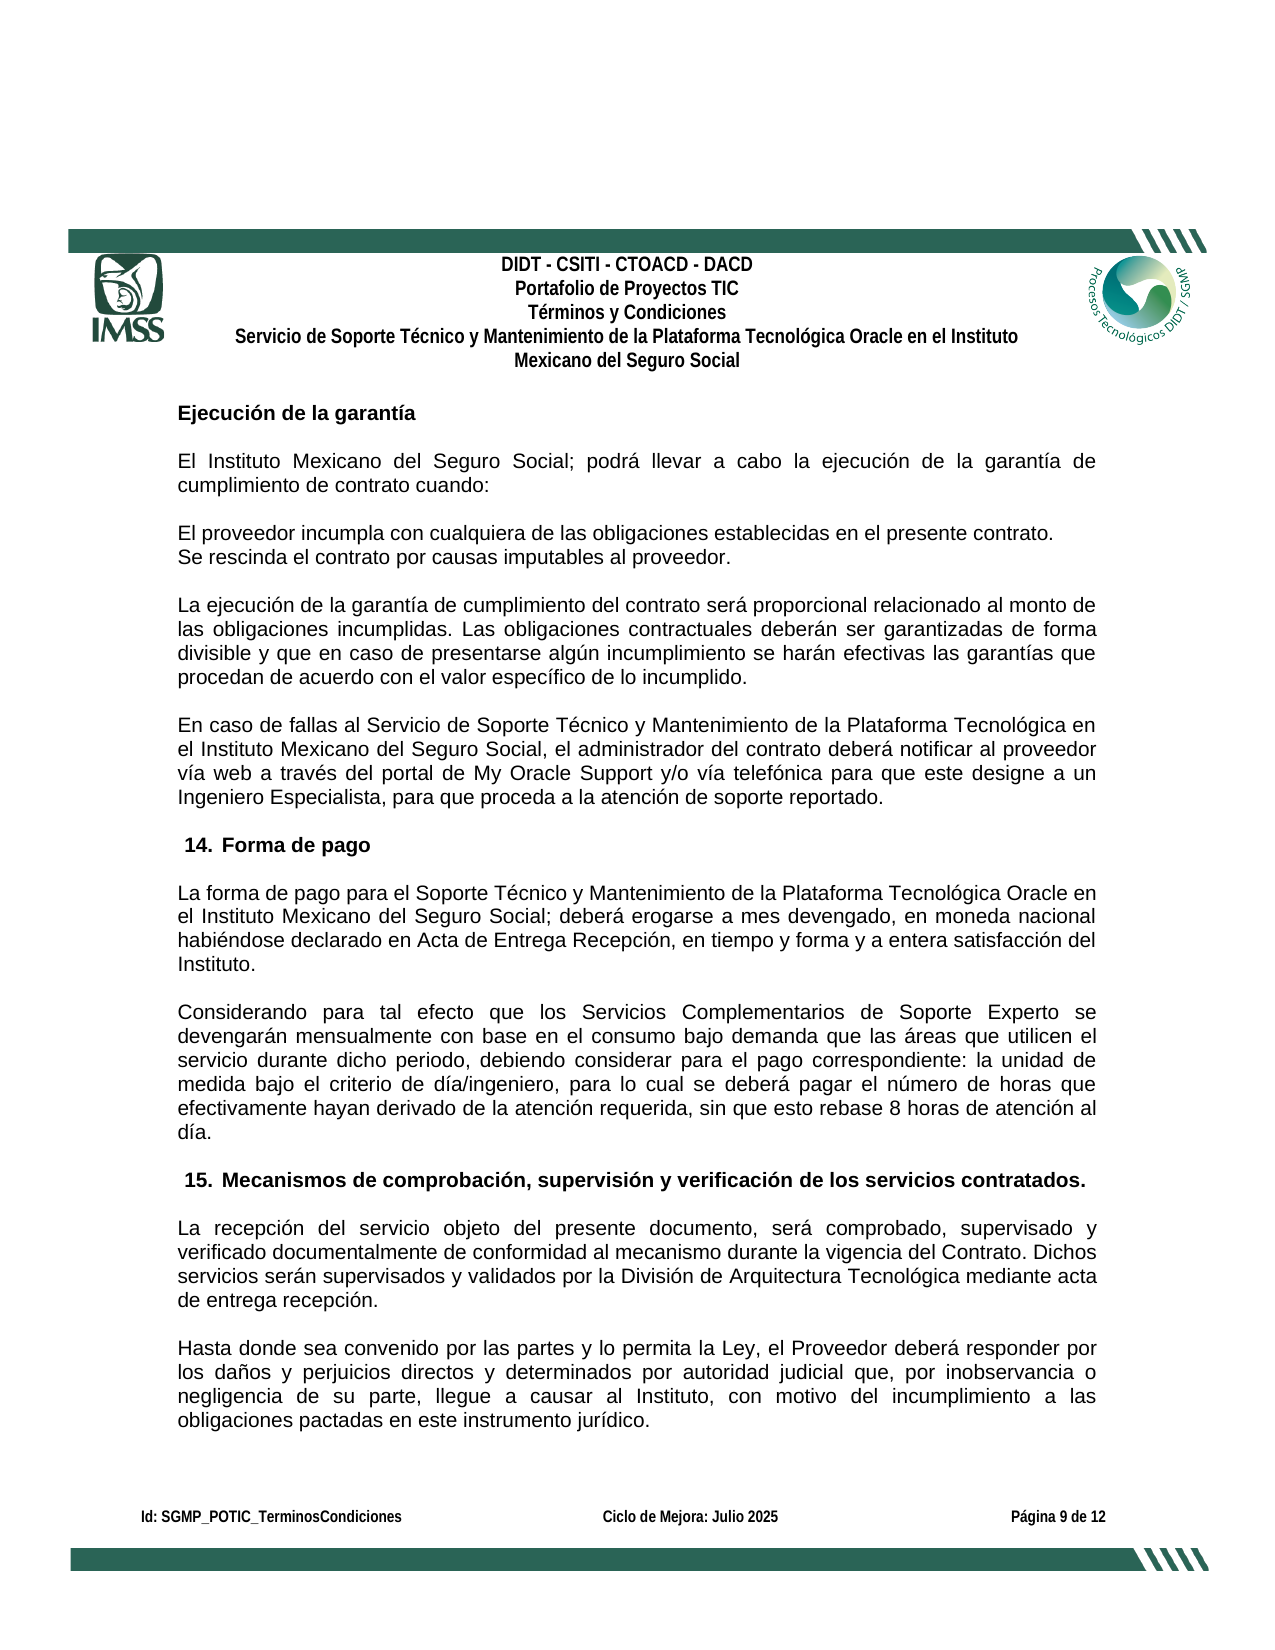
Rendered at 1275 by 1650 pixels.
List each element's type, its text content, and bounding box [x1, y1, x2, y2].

text La recepción del servicio objeto del presente documento, será comprobado, supervisado y verificado documentalmente de conformidad al mecanismo durante la vigencia del Contrato. Dichos servicios serán supervisados y validados por la División de Arquitectura Tecnológica mediante acta de entrega recepción. [177, 1216, 1098, 1312]
text La ejecución de la garantía de cumplimiento del contrato será proporcional relacionado al monto de las obligaciones incumplidas. Las obligaciones contractuales deberán ser garantizadas de forma divisible y que en caso de presentarse algún incumplimiento se harán efectivas las garantías que procedan de acuerdo con el valor específico de lo incumplido. [177, 593, 1098, 689]
subtitle Mecanismos de comprobación, supervisión y verificación de los servicios contratados. [184, 1168, 1092, 1192]
text Se rescinda el contrato por causas imputables al proveedor. [177, 545, 1098, 569]
text El proveedor incumpla con cualquiera de las obligaciones establecidas en el presente contrato. [177, 521, 1098, 545]
subtitle Forma de pago [184, 832, 1092, 856]
picture [70, 1548, 1209, 1571]
picture [68, 229, 1207, 346]
text El Instituto Mexicano del Seguro Social; podrá llevar a cabo la ejecución de la garantía de cumplimiento de contrato cuando: [177, 449, 1098, 497]
text Considerando para tal efecto que los Servicios Complementarios de Soporte Experto se devengarán mensualmente con base en el consumo bajo demanda que las áreas que utilicen el servicio durante dicho periodo, debiendo considerar para el pago correspondiente: la unidad de medida bajo el criterio de día/ingeniero, para lo cual se deberá pagar el número de horas que efectivamente hayan derivado de la atención requerida, sin que esto rebase 8 horas de atención al día. [177, 1000, 1098, 1144]
text En caso de fallas al Servicio de Soporte Técnico y Mantenimiento de la Plataforma Tecnológica en el Instituto Mexicano del Seguro Social, el administrador del contrato deberá notificar al proveedor vía web a través del portal de My Oracle Support y/o vía telefónica para que este designe a un Ingeniero Especialista, para que proceda a la atención de soporte reportado. [177, 713, 1098, 808]
subtitle Ejecución de la garantía [177, 401, 1092, 425]
text Hasta donde sea convenido por las partes y lo permita la Ley, el Proveedor deberá responder por los daños y perjuicios directos y determinados por autoridad judicial que, por inobservancia o negligencia de su parte, llegue a causar al Instituto, con motivo del incumplimiento a las obligaciones pactadas en este instrumento jurídico. [177, 1336, 1098, 1431]
text La forma de pago para el Soporte Técnico y Mantenimiento de la Plataforma Tecnológica Oracle en el Instituto Mexicano del Seguro Social; deberá erogarse a mes devengado, en moneda nacional habiéndose declarado en Acta de Entrega Recepción, en tiempo y forma y a entera satisfacción del Instituto. [177, 880, 1098, 976]
